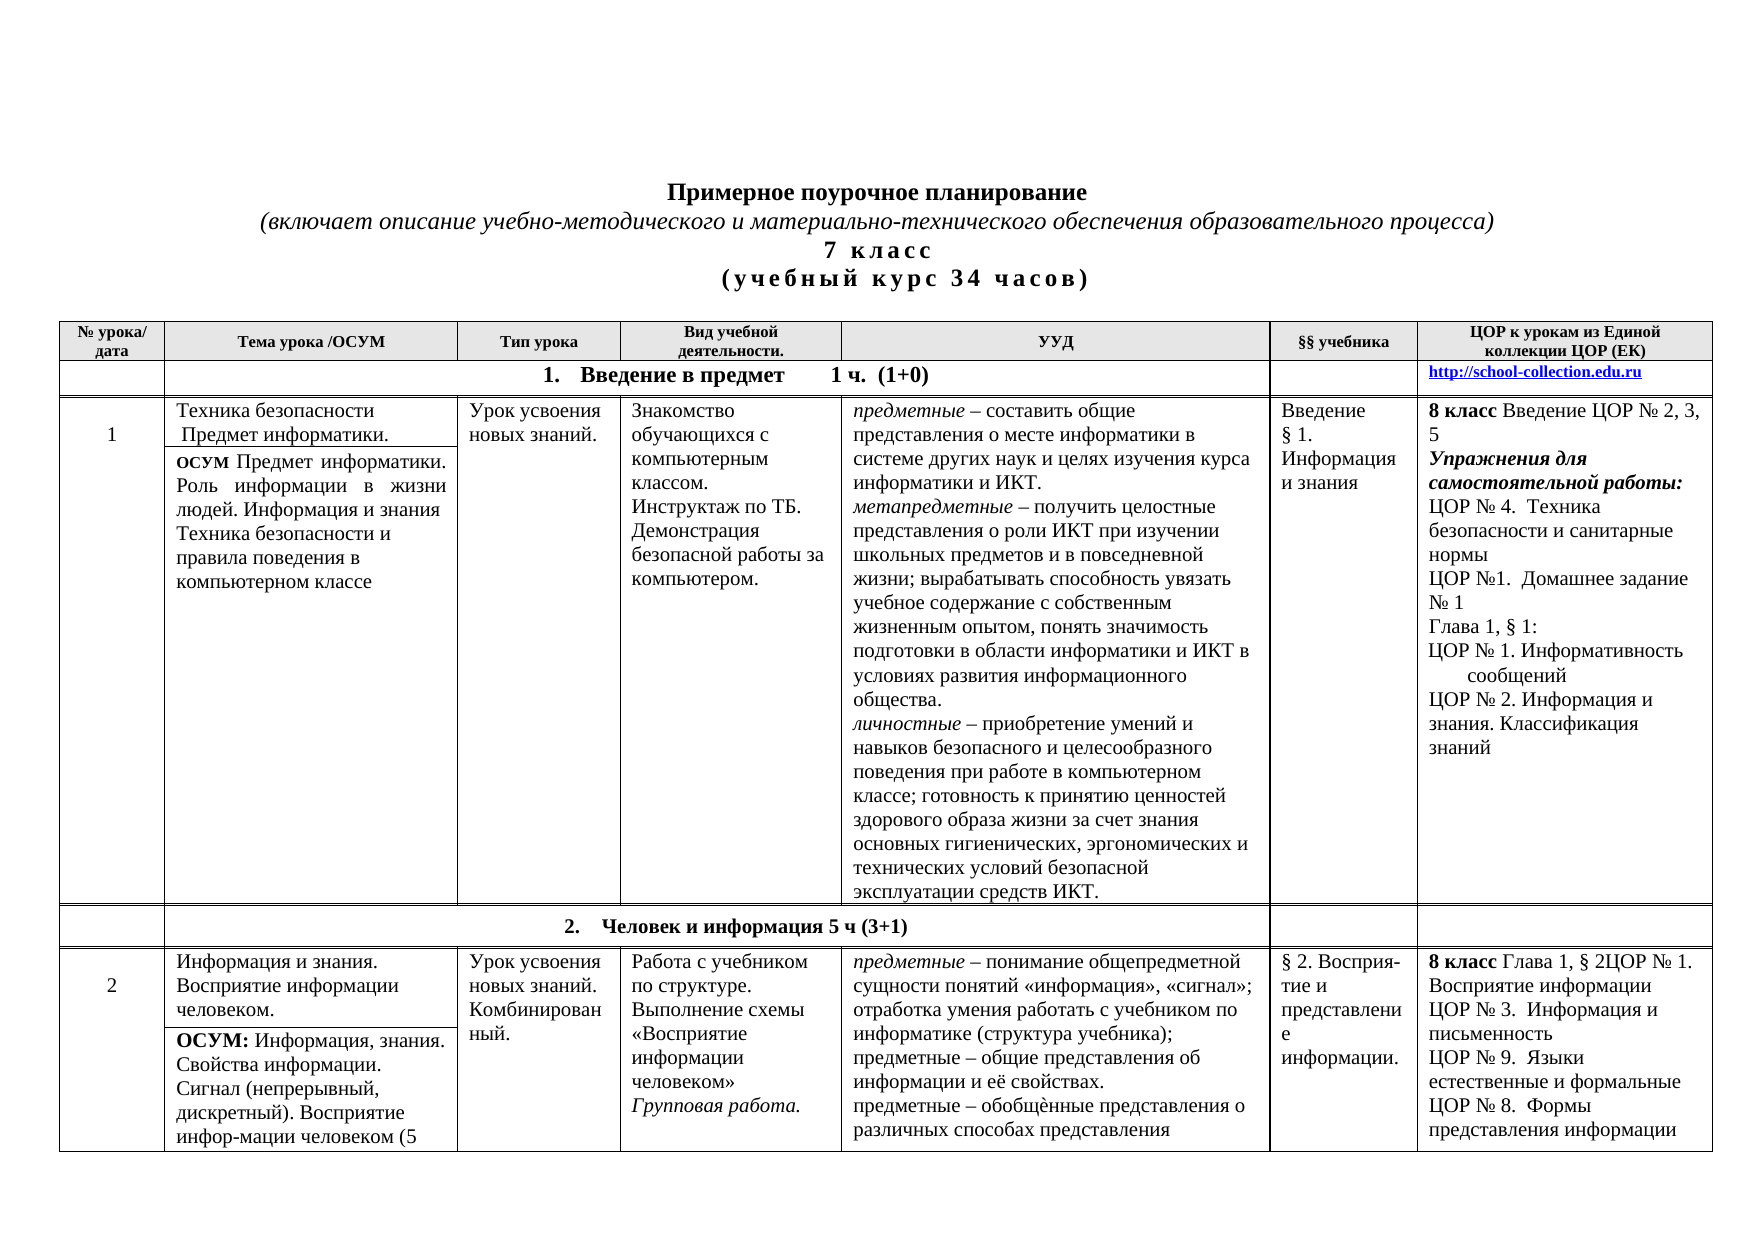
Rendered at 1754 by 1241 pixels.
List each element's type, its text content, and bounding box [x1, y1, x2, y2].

table_cell Информация и знания. Восприятие информации человеком. [165, 949, 457, 1027]
table_cell 8 класс Введение ЦОР № 2, 3, 5 Упражнения для самостоятельной работы: ЦОР № 4. Техника безопасности и санитарные нормы ЦОР №1. Домашнее задание № 1 Глава 1, 1: ЦОР № 1. Информативность сообщений ЦОР № 2. Информация и знания. Классификация знаний [1418, 398, 1712, 903]
text 7 класс [118, 235, 1636, 263]
table_header Тип урока [458, 322, 620, 360]
text (включает описание учебно-методического и материально-технического обеспечения образовательного процесса) [118, 206, 1636, 235]
table_cell http://school-collection.edu.ru [1418, 361, 1712, 395]
table_header ЦОР к урокам из Единой коллекции ЦОР (ЕК) [1418, 322, 1712, 360]
table_cell 1 [60, 398, 164, 903]
table_cell [1271, 906, 1417, 946]
table_cell Введение в предмет 1 ч. (1+0) [165, 361, 1269, 395]
table_cell ОСУМ Предмет информатики. Роль информации в жизни людей. Информация и знания Техника безопасности и правила поведения в компьютерном классе [165, 447, 457, 903]
text (учебный курс 34 часов) [118, 263, 1636, 292]
table_cell 2 [60, 949, 164, 1151]
table_cell Знакомство обучающихся с компьютерным классом. Инструктаж по ТБ. Демонстрация безопасной работы за компьютером. [621, 398, 841, 903]
text Примерное поурочное планирование [118, 177, 1636, 206]
table_cell Человек и информация 5 ч (3+1) [165, 906, 1269, 946]
table_cell 8 класс Глава 1, 2ЦОР № 1. Восприятие информации ЦОР № 3. Информация и письменность ЦОР № 9. Языки естественные и формальные ЦОР № 8. Формы представления информации Упражнения для самостоятельной работы: ЦОР № 2. Домашнее задание ЦОР №2 [1418, 949, 1712, 1151]
table_cell [1271, 361, 1417, 395]
table_header Вид учебной деятельности. [621, 322, 841, 360]
table_cell Работа с учебником по структуре. Выполнение схемы «Восприятие информации человеком» Групповая работа. [621, 949, 841, 1151]
table_cell [60, 906, 164, 946]
table_cell [1418, 906, 1712, 946]
table_cell предметные – составить общие представления о месте информатики в системе других наук и целях изучения курса информатики и ИКТ. метапредметные – получить целостные представления о роли ИКТ при изучении школьных предметов и в повседневной жизни; вырабатывать способность увязать учебное содержание с собственным жизненным опытом, понять значимость подготовки в области информатики и ИКТ в условиях развития информационного общества. личностные – приобретение умений и навыков безопасного и целесообразного поведения при работе в компьютерном классе; готовность к принятию ценностей здорового образа жизни за счет знания основных гигиенических, эргономических и технических условий безопасной эксплуатации средств ИКТ. [842, 398, 1269, 903]
table_cell предметные – понимание общепредметной сущности понятий «информация», «сигнал»; отработка умения работать с учебником по информатике (структура учебника); предметные – общие представления об информации и её свойствах. предметные – обобщѐнные представления о различных способах представления информации; умение приводить примеры сбора и обработки информации в деятельности человека, в живой природе, обществе, технике; метапредметные – понимание общепредметной сущности понятия «знак»; общеучебные умения анализа, сравнения, классификации; навыки анализа процессов в биологических, технических и социальных системах, выделения в них информационной составляющей; личностные – понимание значимости информационной деятельности для современного человека; представления о языке, его роли в передаче собственных мыслей и общении с другими людьми; осознать, что информация является важнейшим стратегическим ресурсом развития личности, государства, общества.. [842, 949, 1269, 1151]
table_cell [165, 1028, 457, 1151]
table_header Тема урока /ОСУМ [165, 322, 457, 360]
table_cell Введение 1. Информация и знания [1271, 398, 1417, 903]
table_cell 2. Восприя- тие и представление информации. [1271, 949, 1417, 1151]
table_header §§ учебника [1271, 322, 1417, 360]
table_cell Урок усвоения новых знаний. Комбинированный. [458, 949, 620, 1151]
table_cell Техника безопасности Предмет информатики. [165, 398, 457, 446]
table_header УУД [842, 322, 1269, 360]
table_header № урока/ дата [60, 322, 164, 360]
table_cell Урок усвоения новых знаний. [458, 398, 620, 903]
table_cell [60, 361, 164, 395]
